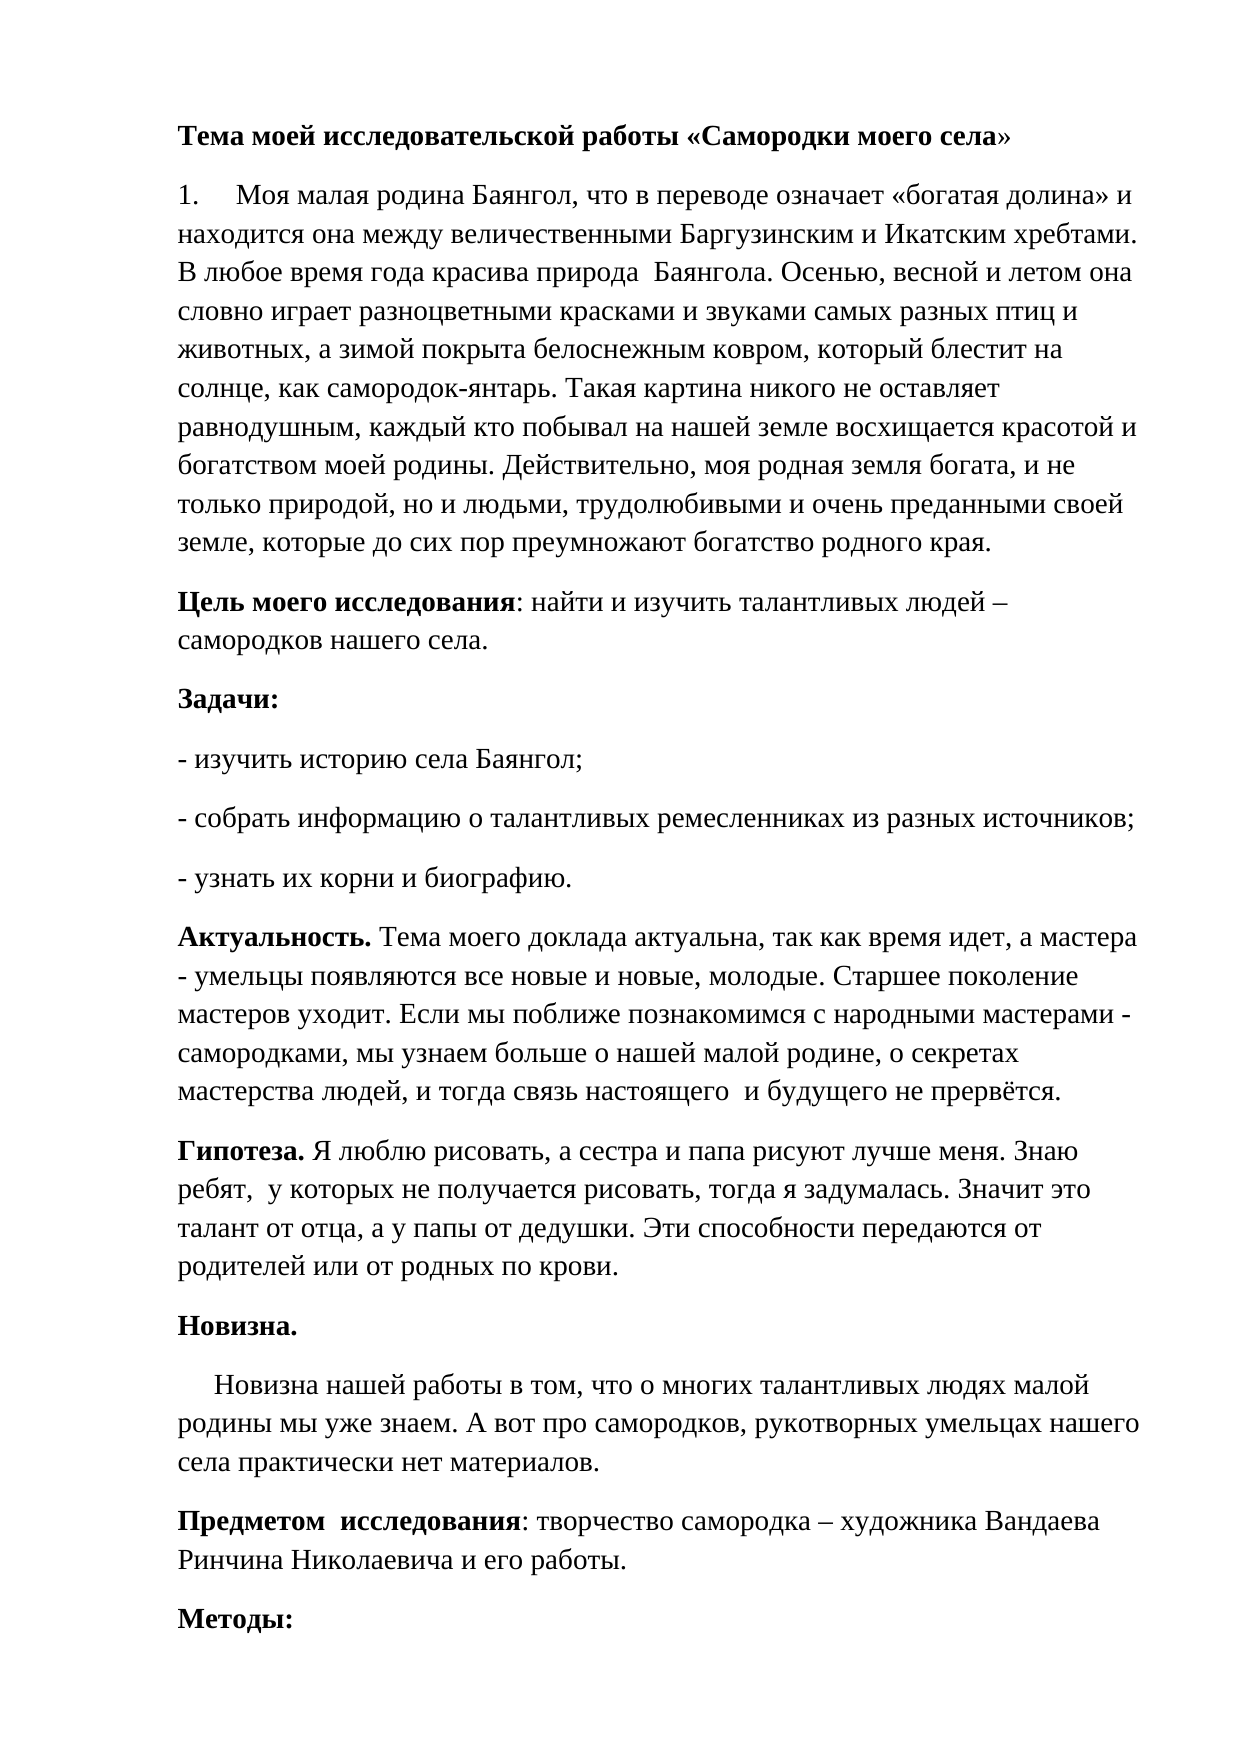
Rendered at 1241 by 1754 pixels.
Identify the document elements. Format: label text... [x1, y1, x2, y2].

text Актуальность. Тема моего доклада актуальна, так как время идет, а мастера - умельцы появляются все новые и новые, молодые. Старшее поколение мастеров уходит. Если мы поближе познакомимся с народными мастерами - самородками, мы узнаем больше о нашей малой родине, о секретах мастерства людей, и тогда связь настоящего и будущего не прервётся. [177, 919, 1152, 1107]
text - изучить историю села Баянгол; [177, 741, 1152, 774]
text Тема моей исследовательской работы «Самородки моего села» [177, 118, 1152, 152]
text Гипотеза. Я люблю рисовать, а сестра и папа рисуют лучше меня. Знаю ребят, у которых не получается рисовать, тогда я задумалась. Значит это талант от отца, а у папы от дедушки. Эти способности передаются от родителей или от родных по крови. [177, 1133, 1152, 1282]
text Новизна. [177, 1308, 1152, 1341]
text Новизна нашей работы в том, что о многих талантливых людях малой родины мы уже знаем. А вот про самородков, рукотворных умельцах нашего села практически нет материалов. [177, 1367, 1152, 1478]
text 1. Моя малая родина Баянгол, что в переводе означает «богатая долина» и находится она между величественными Баргузинским и Икатским хребтами. В любое время года красива природа Баянгола. Осенью, весной и летом она словно играет разноцветными красками и звуками самых разных птиц и животных, а зимой покрыта белоснежным ковром, который блестит на солнце, как самородок-янтарь. Такая картина никого не оставляет равнодушным, каждый кто побывал на нашей земле восхищается красотой и богатством моей родины. Действительно, моя родная земля богата, и не только природой, но и людьми, трудолюбивыми и очень преданными своей земле, которые до сих пор преумножают богатство родного края. [177, 177, 1152, 558]
text - собрать информацию о талантливых ремесленниках из разных источников; [177, 800, 1152, 834]
text Предметом исследования: творчество самородка – художника Вандаева Ринчина Николаевича и его работы. [177, 1503, 1152, 1576]
text Цель моего исследования: найти и изучить талантливых людей – самородков нашего села. [177, 584, 1152, 656]
text Задачи: [177, 682, 1152, 715]
text - узнать их корни и биографию. [177, 860, 1152, 893]
text Методы: [177, 1601, 1152, 1635]
